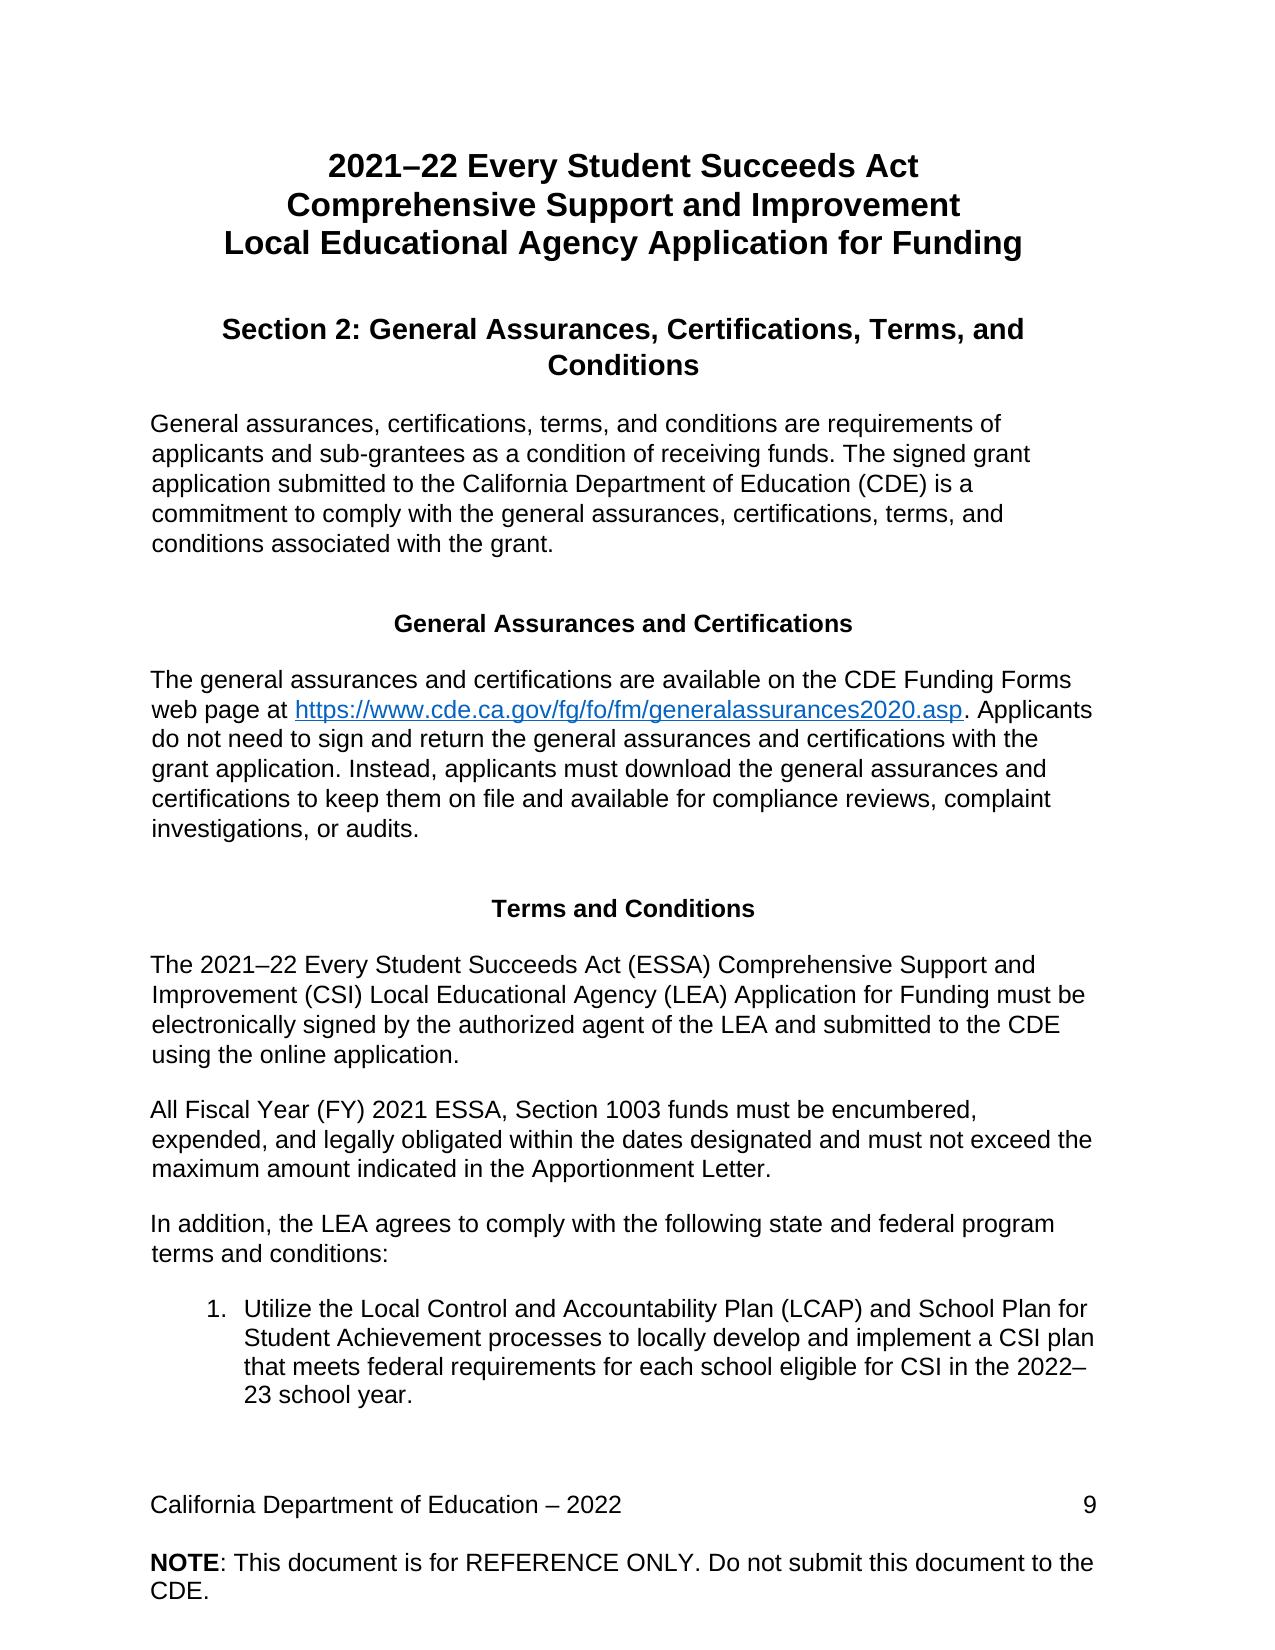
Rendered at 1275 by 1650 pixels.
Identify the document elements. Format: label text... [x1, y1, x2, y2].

text 2021–22 Every Student Succeeds Act Comprehensive Support and Improvement Local Educational Agency Application for Funding [150, 147, 1097, 262]
text In addition, the LEA agrees to comply with the following state and federal program terms and conditions: [150, 1209, 1097, 1268]
subtitle General Assurances and Certifications [150, 609, 1097, 637]
subtitle Section 2: General Assurances, Certifications, Terms, and Conditions [150, 312, 1097, 382]
text General assurances, certifications, terms, and conditions are requirements of applicants and sub-grantees as a condition of receiving funds. The signed grant application submitted to the California Department of Education (CDE) is a commitment to comply with the general assurances, certifications, terms, and conditions associated with the grant. [150, 409, 1097, 557]
subtitle Terms and Conditions [150, 894, 1097, 923]
text The general assurances and certifications are available on the CDE Funding Forms web page at https://www.cde.ca.gov/fg/fo/fm/generalassurances2020.asp. Applicants do not need to sign and return the general assurances and certifications with the grant application. Instead, applicants must download the general assurances and certifications to keep them on file and available for compliance reviews, complaint investigations, or audits. [150, 665, 1097, 843]
text All Fiscal Year (FY) 2021 ESSA, Section 1003 funds must be encumbered, expended, and legally obligated within the dates designated and must not exceed the maximum amount indicated in the Apportionment Letter. [150, 1095, 1097, 1183]
list Utilize the Local Control and Accountability Plan (LCAP) and School Plan for Student Achievement processes to locally develop and implement a CSI plan that meets federal requirements for each school eligible for CSI in the 2022–23 school year. [206, 1294, 1097, 1409]
text The 2021–22 Every Student Succeeds Act (ESSA) Comprehensive Support and Improvement (CSI) Local Educational Agency (LEA) Application for Funding must be electronically signed by the authorized agent of the LEA and submitted to the CDE using the online application. [150, 950, 1097, 1068]
